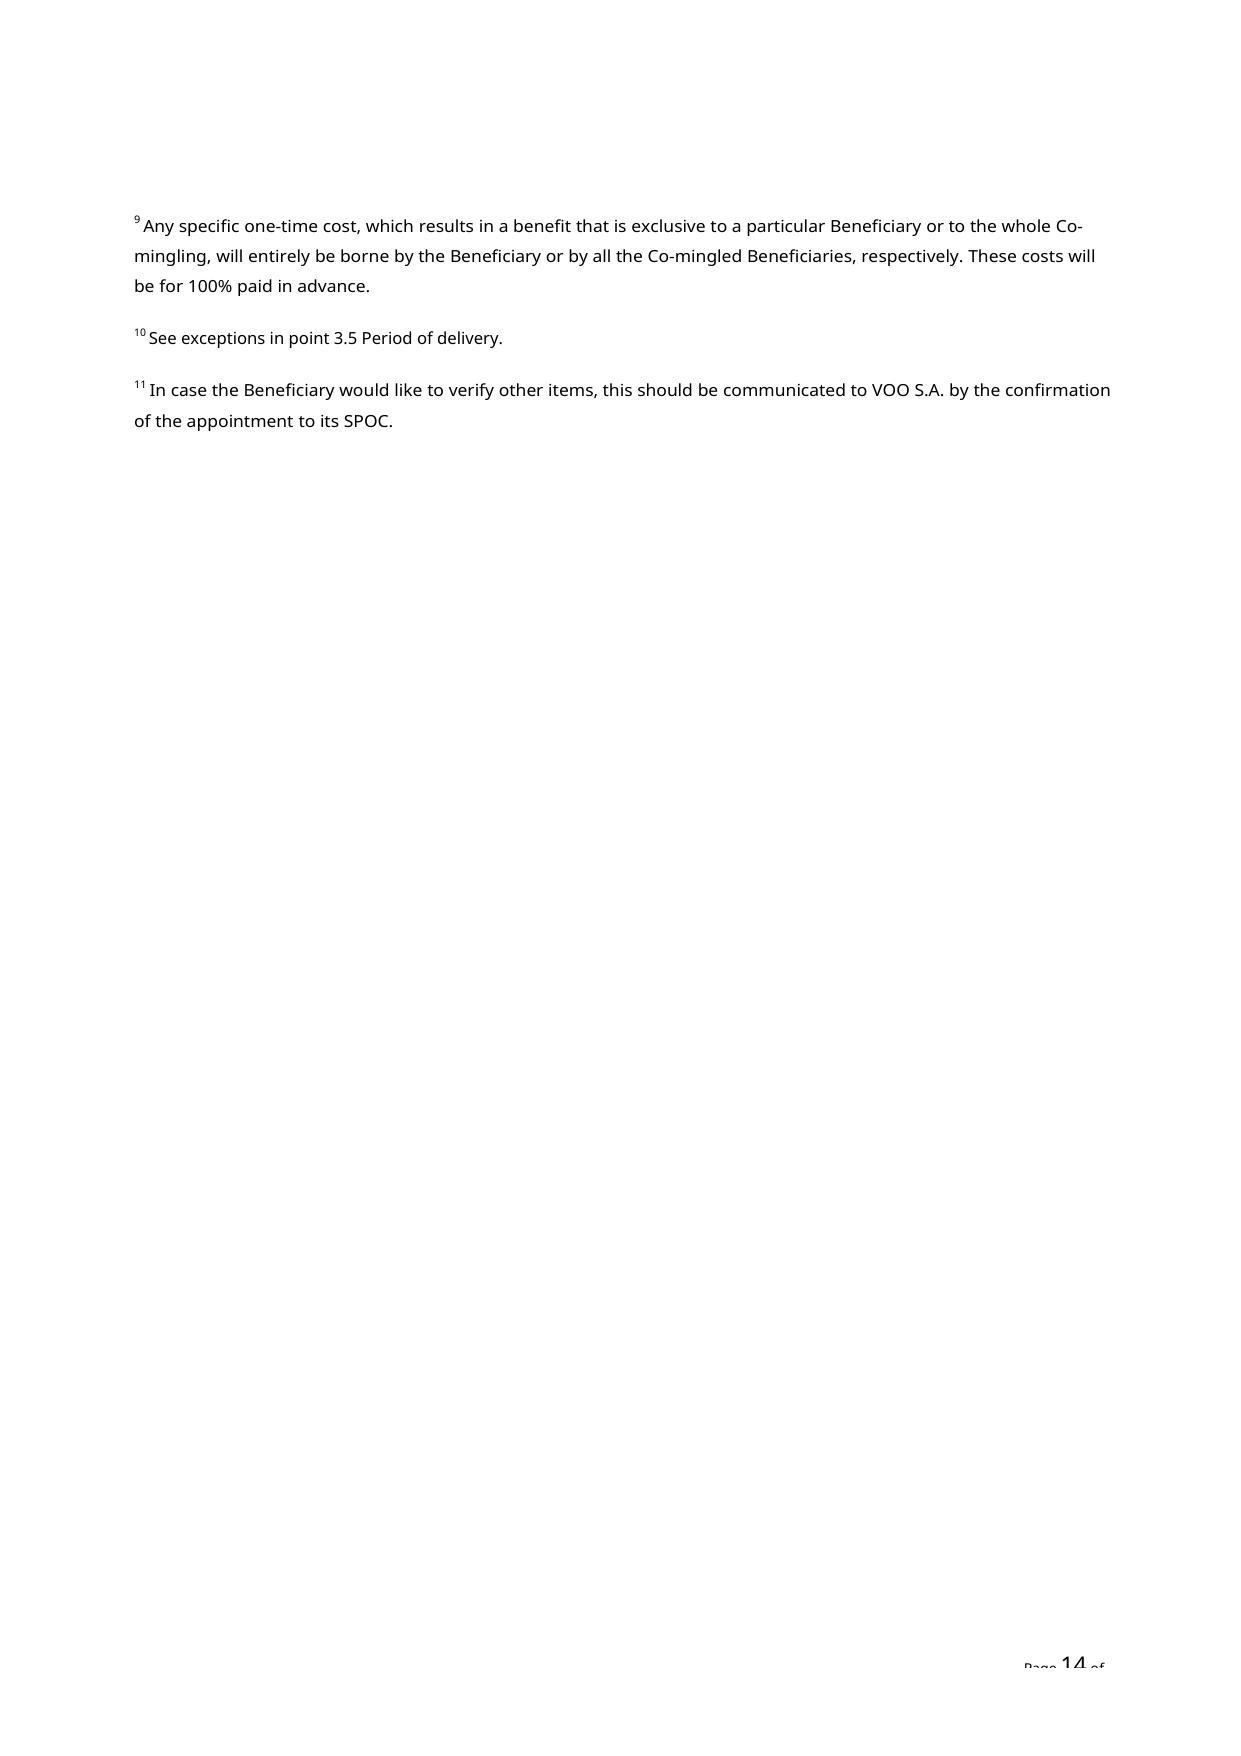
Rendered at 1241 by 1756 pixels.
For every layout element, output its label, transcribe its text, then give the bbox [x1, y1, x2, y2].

text 10 See exceptions in point 3.5 Period of delivery. [134, 325, 1117, 349]
text 11 In case the Beneficiary would like to verify other items, this should be communicated to VOO S.A. by the confirmation of the appointment to its SPOC. [134, 377, 1117, 432]
text 9 Any specific one-time cost, which results in a benefit that is exclusive to a particular Beneficiary or to the whole Co-mingling, will entirely be borne by the Beneficiary or by all the Co-mingled Beneficiaries, respectively. These costs will be for 100% paid in advance. [134, 213, 1098, 297]
